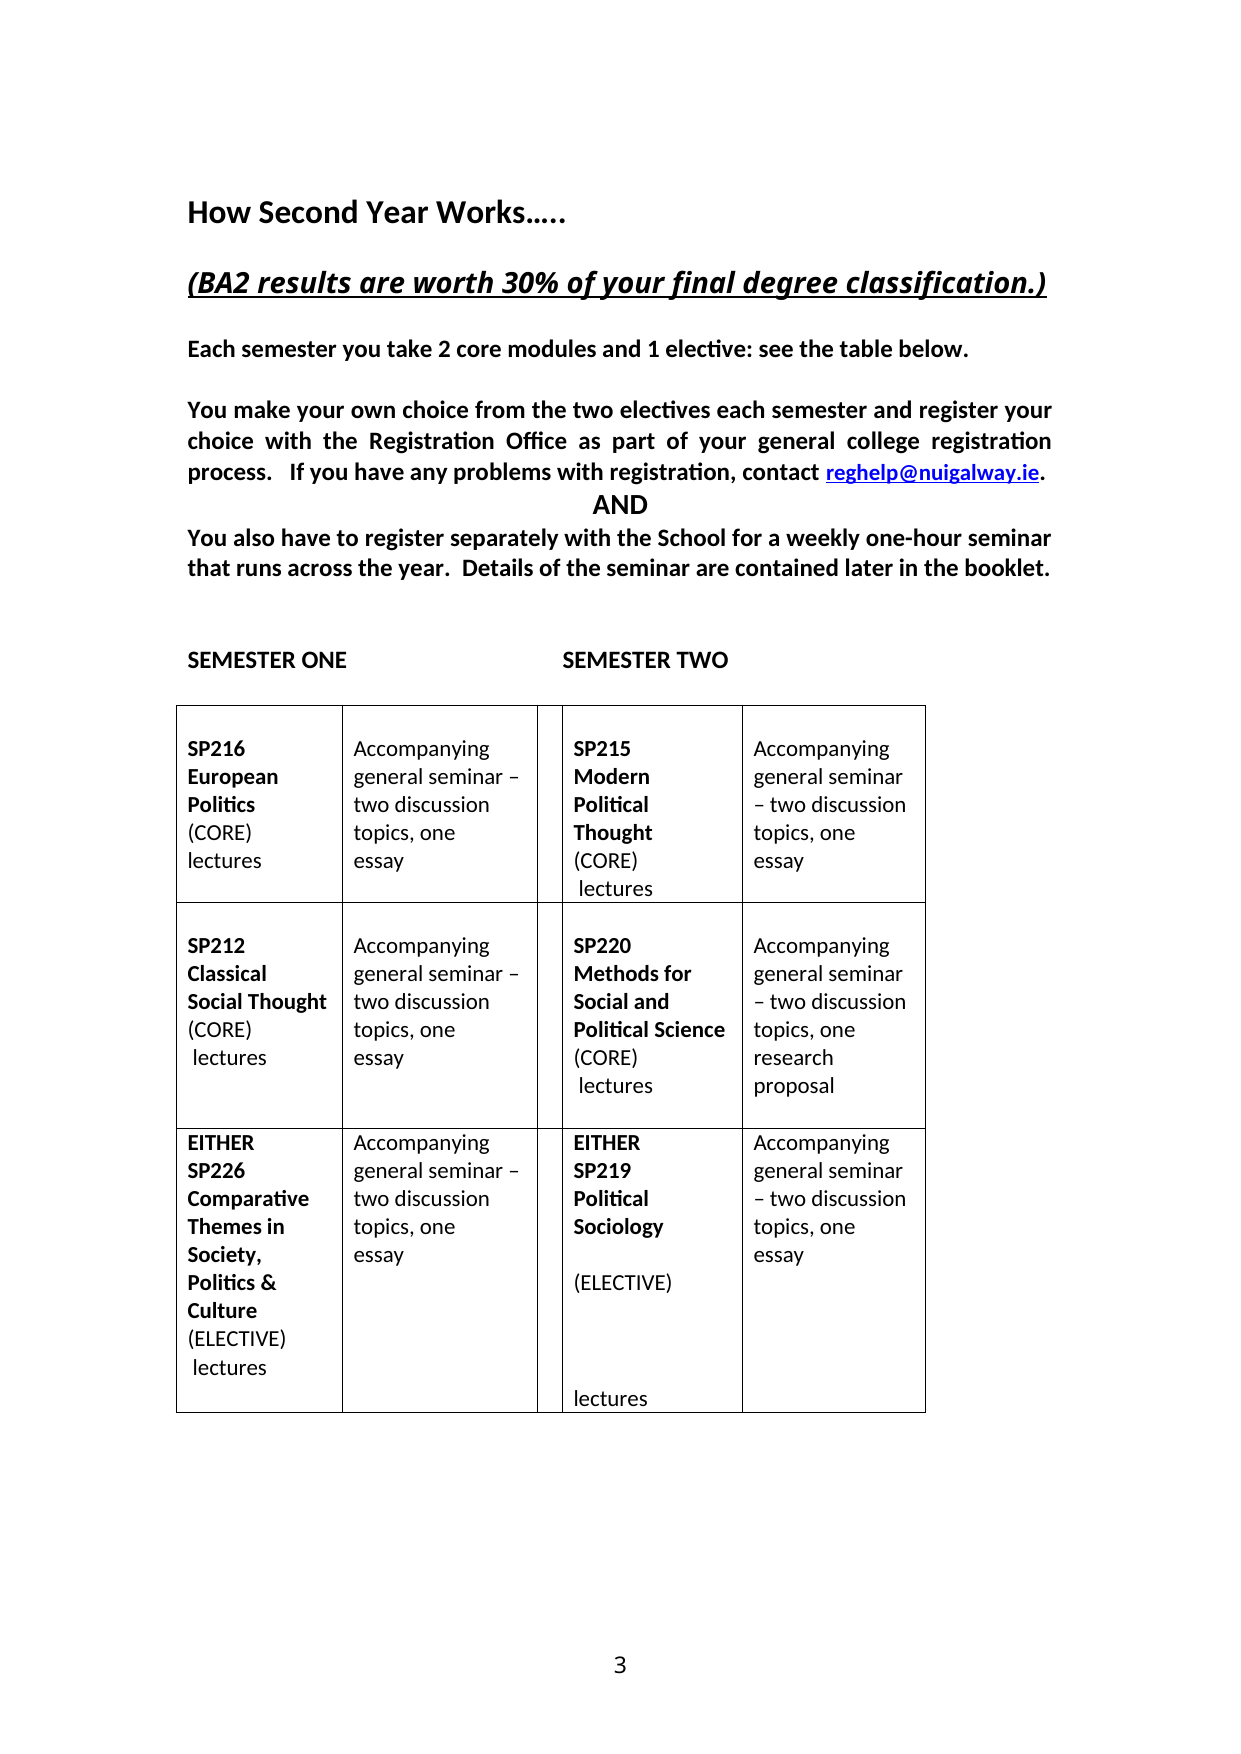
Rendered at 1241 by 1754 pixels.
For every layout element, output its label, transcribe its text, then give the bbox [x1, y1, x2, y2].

text You also have to register separately with the School for a weekly one-hour seminar that runs across the year. Details of the seminar are contained later in the booklet. [187, 522, 1053, 583]
subtitle How Second Year Works….. [187, 191, 1053, 231]
text Each semester you take 2 core modules and 1 elective: see the table below. [187, 334, 1053, 364]
table_header SP216 European Politics (CORE) lectures [177, 706, 342, 902]
table_cell SP212 Classical Social Thought (CORE) lectures [177, 903, 342, 1127]
text You make your own choice from the two electives each semester and register your choice with the Registration Office as part of your general college registration process. If you have any problems with registration, contact reghelp@nuigalway.ie. [187, 395, 1053, 486]
table_cell [538, 903, 562, 1127]
table_cell Accompanying general seminar – two discussion topics, one research proposal [743, 903, 925, 1127]
table_header Accompanying general seminar – two discussion topics, one essay [343, 706, 537, 902]
table_cell EITHER SP226 Comparative Themes in Society, Politics & Culture (ELECTIVE) lectures [177, 1129, 342, 1412]
table_cell [538, 1129, 562, 1412]
table_header [538, 706, 562, 902]
text SEMESTER ONE SEMESTER TWO [187, 644, 1053, 674]
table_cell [343, 1129, 537, 1412]
text AND [187, 486, 1053, 522]
table_cell Accompanying general seminar – two discussion topics, one essay [343, 903, 537, 1127]
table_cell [743, 1129, 925, 1412]
table_header Accompanying general seminar – two discussion topics, one essay [743, 706, 925, 902]
text (BA2 results are worth 30% of your final degree classification.) [187, 263, 1053, 302]
table_header SP215 Modern Political Thought (CORE) lectures [563, 706, 742, 902]
table_cell SP220 Methods for Social and Political Science (CORE) lectures [563, 903, 742, 1127]
table_cell EITHER SP219 Political Sociology (ELECTIVE) lectures [563, 1129, 742, 1412]
